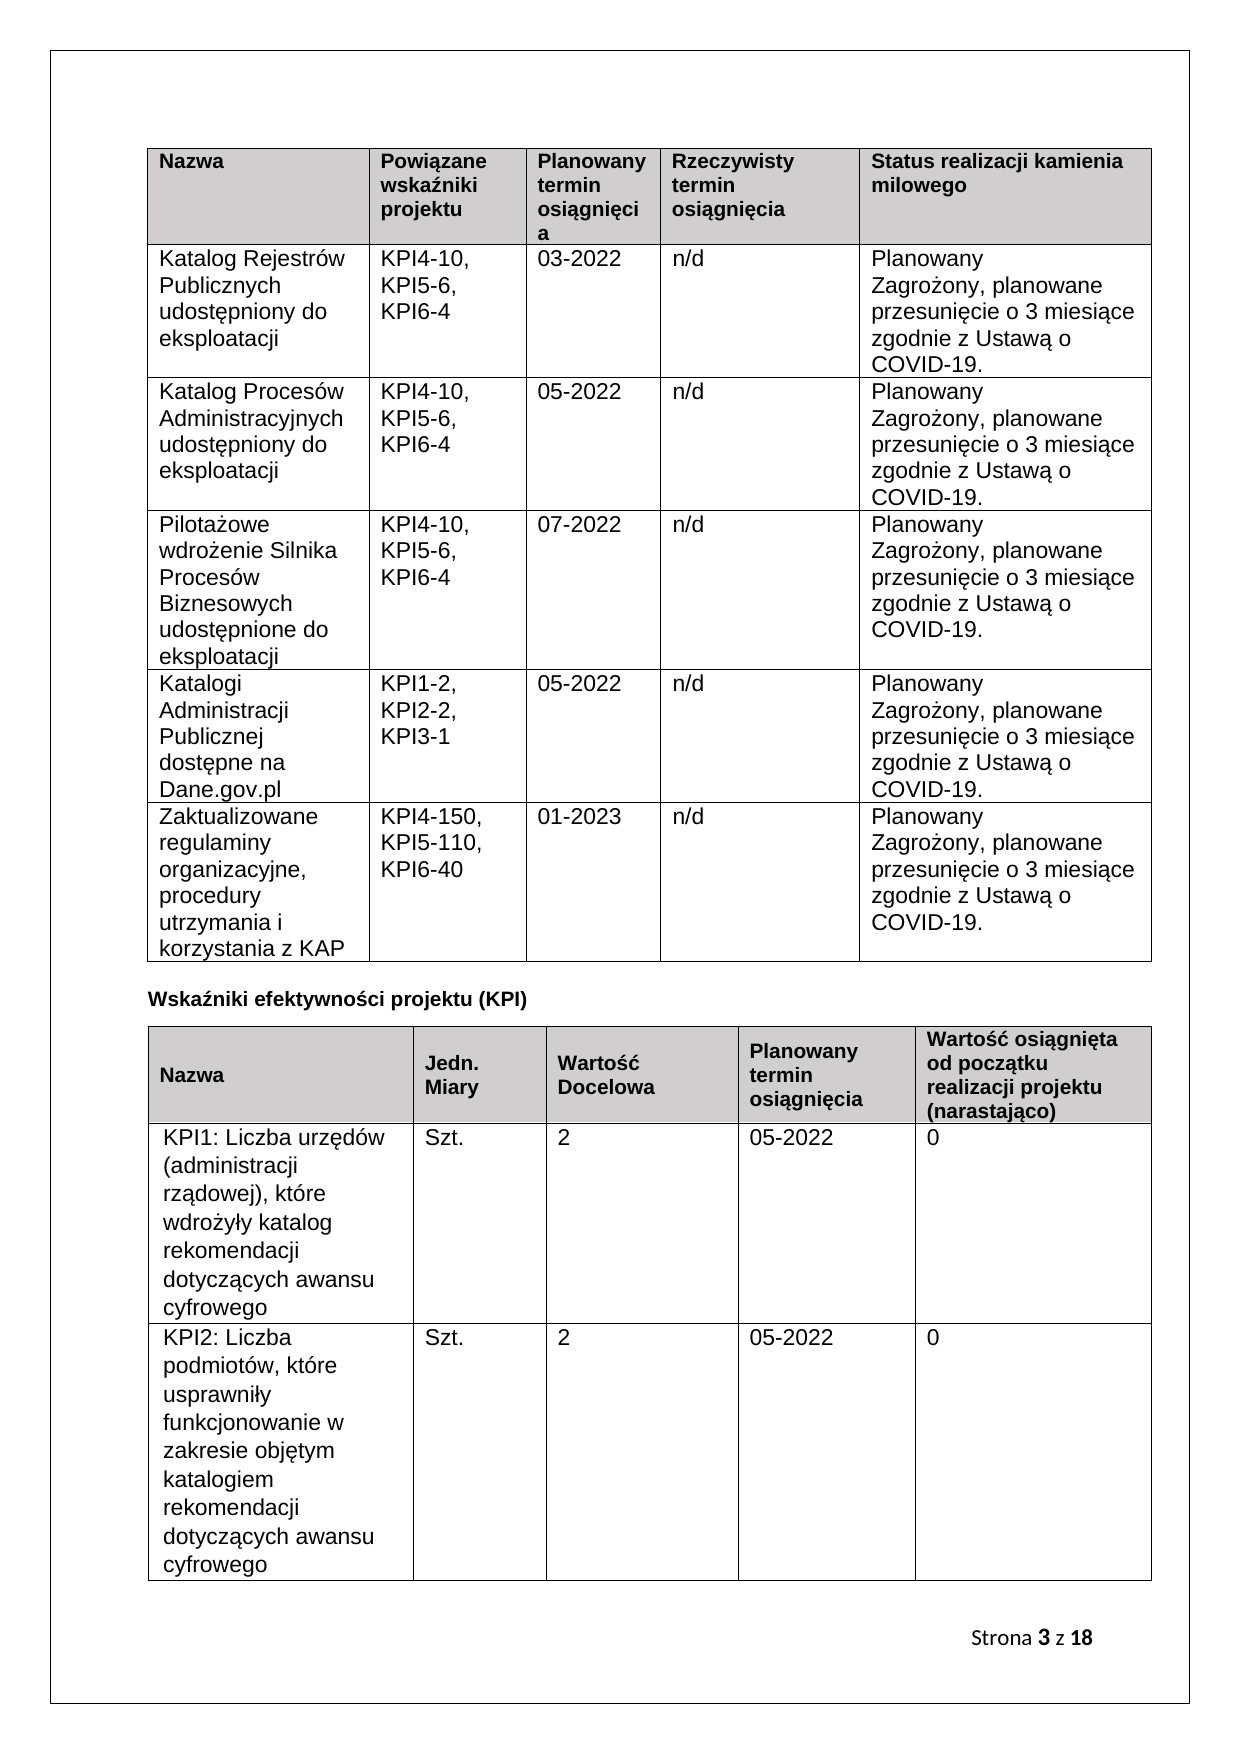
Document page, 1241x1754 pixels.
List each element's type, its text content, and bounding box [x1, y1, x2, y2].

table_cell 2 [547, 1324, 738, 1580]
table_cell 05-2022 [527, 670, 660, 802]
table_cell Szt. [414, 1124, 546, 1323]
table_cell 0 [916, 1324, 1151, 1580]
table_cell Zaktualizowane regulaminy organizacyjne, procedury utrzymania i korzystania z KAP [148, 803, 369, 961]
table_cell KPI4-10, KPI5-6, KPI6-4 [370, 378, 526, 510]
table_cell 0 [916, 1124, 1151, 1323]
table_cell Planowany Zagrożony, planowane przesunięcie o 3 miesiące zgodnie z Ustawą o COVID-19. [860, 511, 1151, 669]
table_cell KPI1: Liczba urzędów (administracji rządowej), które wdrożyły katalog rekomendacji dotyczących awansu cyfrowego [149, 1124, 413, 1323]
table_header Planowany termin osiągnięcia [739, 1027, 915, 1122]
table_cell n/d [661, 378, 859, 510]
table_cell 07-2022 [527, 511, 660, 669]
table_header Nazwa [149, 1027, 413, 1122]
table_cell Katalogi Administracji Publicznej dostępne na Dane.gov.pl [148, 670, 369, 802]
table_cell Szt. [414, 1324, 546, 1580]
table_cell KPI4-10, KPI5-6, KPI6-4 [370, 245, 526, 377]
table_header Status realizacji kamienia milowego [860, 149, 1151, 244]
table_cell Pilotażowe wdrożenie Silnika Procesów Biznesowych udostępnione do eksploatacji [148, 511, 369, 669]
table_cell n/d [661, 245, 859, 377]
table_cell 05-2022 [739, 1124, 915, 1323]
table_cell Planowany Zagrożony, planowane przesunięcie o 3 miesiące zgodnie z Ustawą o COVID-19. [860, 803, 1151, 961]
table_cell Katalog Rejestrów Publicznych udostępniony do eksploatacji [148, 245, 369, 377]
table_cell KPI4-150, KPI5-110, KPI6-40 [370, 803, 526, 961]
table_header Jedn. Miary [414, 1027, 546, 1122]
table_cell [860, 245, 1151, 377]
table_cell n/d [661, 670, 859, 802]
table_cell 01-2023 [527, 803, 660, 961]
table_cell KPI1-2, KPI2-2, KPI3-1 [370, 670, 526, 802]
table_header Wartość Docelowa [547, 1027, 738, 1122]
table_cell Planowany Zagrożony, planowane przesunięcie o 3 miesiące zgodnie z Ustawą o COVID-19. [860, 378, 1151, 510]
table_header Planowany termin osiągnięcia [527, 149, 660, 244]
table_cell 05-2022 [739, 1324, 915, 1580]
table_cell KPI4-10, KPI5-6, KPI6-4 [370, 511, 526, 669]
text Wskaźniki efektywności projektu (KPI) [148, 987, 1093, 1011]
table_header Powiązane wskaźniki projektu [370, 149, 526, 244]
table_cell 03-2022 [527, 245, 660, 377]
table_header Nazwa [148, 149, 369, 244]
table_header Rzeczywisty termin osiągnięcia [661, 149, 859, 244]
table_cell n/d [661, 511, 859, 669]
table_cell Planowany Zagrożony, planowane przesunięcie o 3 miesiące zgodnie z Ustawą o COVID-19. [860, 670, 1151, 802]
table_cell Katalog Procesów Administracyjnych udostępniony do eksploatacji [148, 378, 369, 510]
table_header Wartość osiągnięta od początku realizacji projektu (narastająco) [916, 1027, 1151, 1122]
table_cell 2 [547, 1124, 738, 1323]
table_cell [149, 1324, 413, 1580]
table_cell 05-2022 [527, 378, 660, 510]
table_cell n/d [661, 803, 859, 961]
